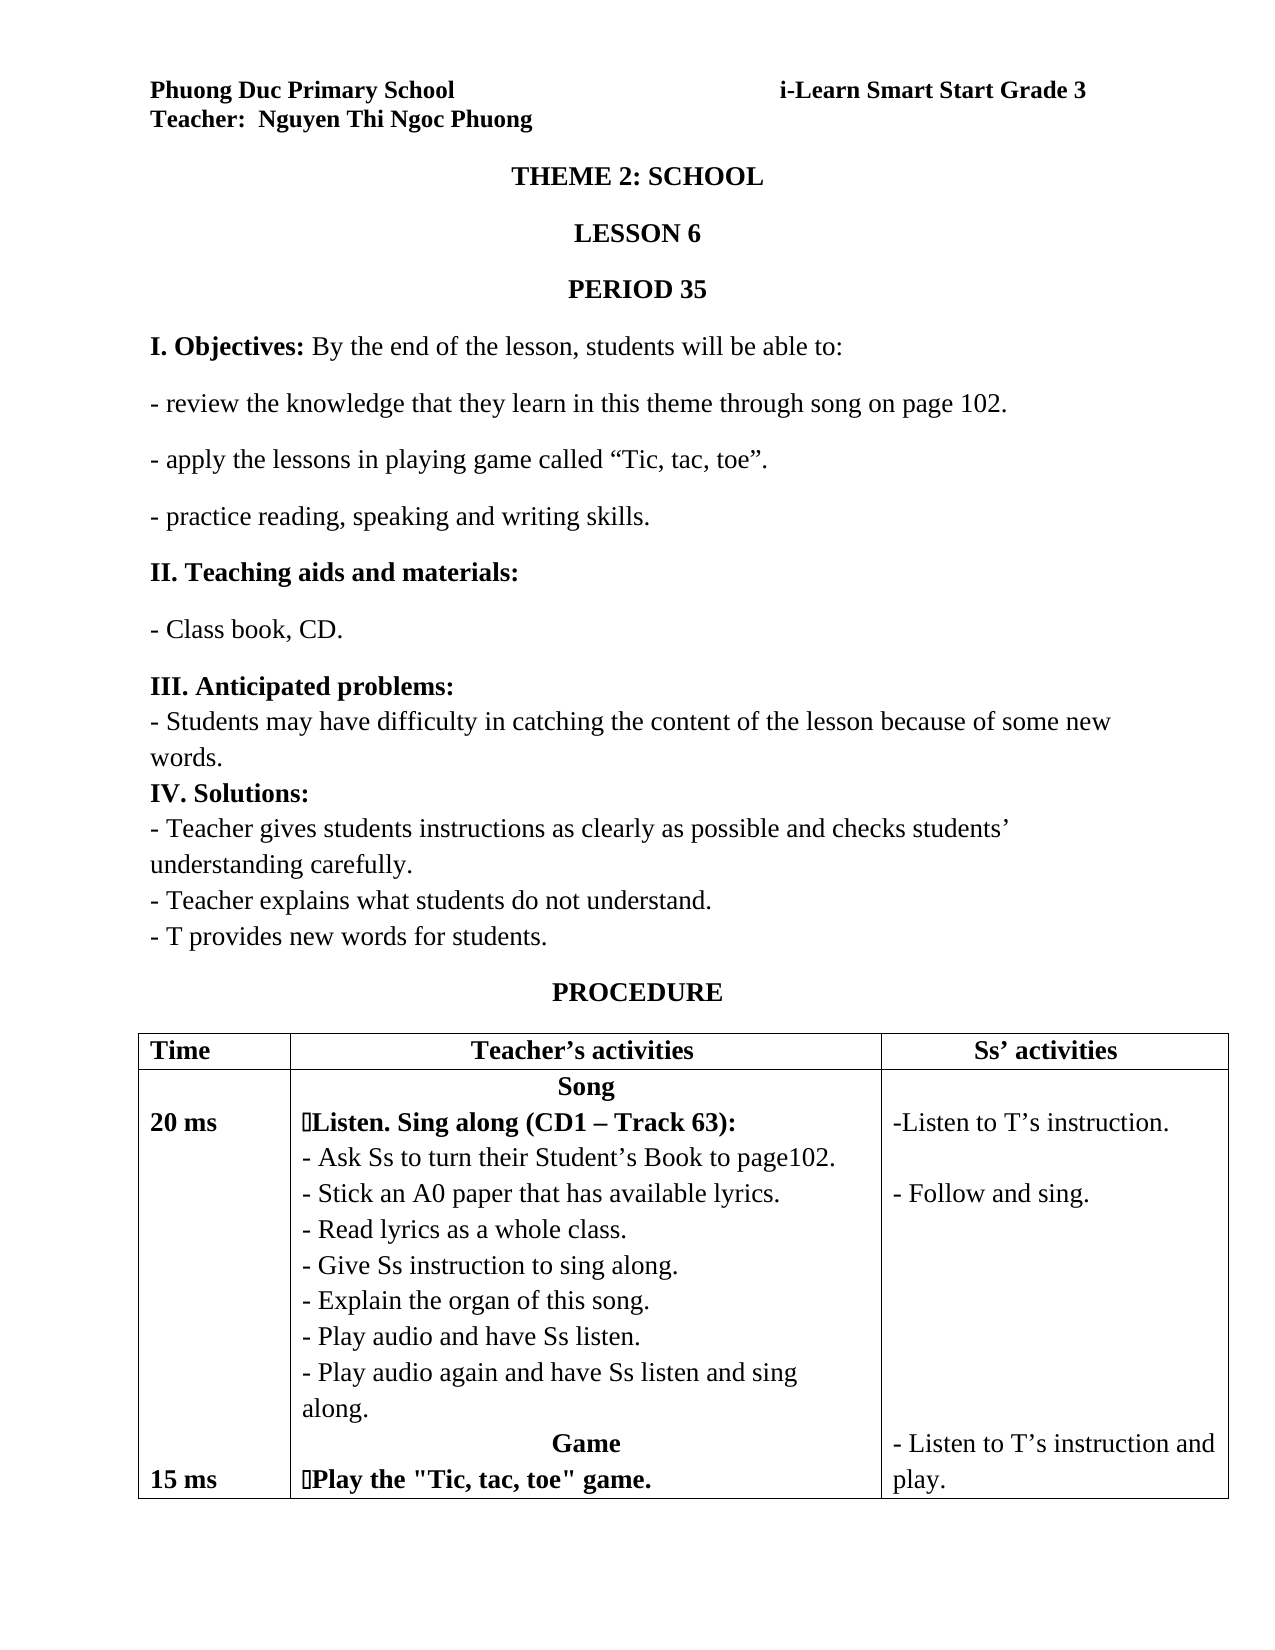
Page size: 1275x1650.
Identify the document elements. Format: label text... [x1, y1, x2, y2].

text - practice reading, speaking and writing skills. [150, 500, 1125, 531]
text II. Teaching aids and materials: [150, 556, 1125, 588]
text THEME 2: SCHOOL [150, 161, 1125, 192]
text I. Objectives: By the end of the lesson, students will be able to: [150, 330, 1125, 361]
text LESSON 6 [150, 217, 1125, 248]
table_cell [291, 1070, 881, 1498]
table_header Teacher’s activities [291, 1034, 881, 1069]
table_header Time [139, 1034, 290, 1069]
text - Class book, CD. [150, 613, 1125, 644]
text IV. Solutions: [150, 777, 1125, 808]
table_header Ss’ activities [882, 1034, 1228, 1069]
text - Teacher explains what students do not understand. [150, 884, 1125, 915]
text - review the knowledge that they learn in this theme through song on page 102. [150, 387, 1125, 418]
table_cell 20 ms 15 ms [139, 1070, 290, 1498]
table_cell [882, 1070, 1228, 1498]
text - T provides new words for students. [150, 920, 1125, 951]
text - Students may have difficulty in catching the content of the lesson because of some new words. [150, 705, 1125, 772]
text PROCEDURE [150, 976, 1125, 1007]
text III. Anticipated problems: [150, 669, 1125, 701]
text PERIOD 35 [150, 274, 1125, 305]
text - Teacher gives students instructions as clearly as possible and checks students’ understanding carefully. [150, 812, 1125, 879]
text - apply the lessons in playing game called “Tic, tac, toe”. [150, 443, 1125, 474]
